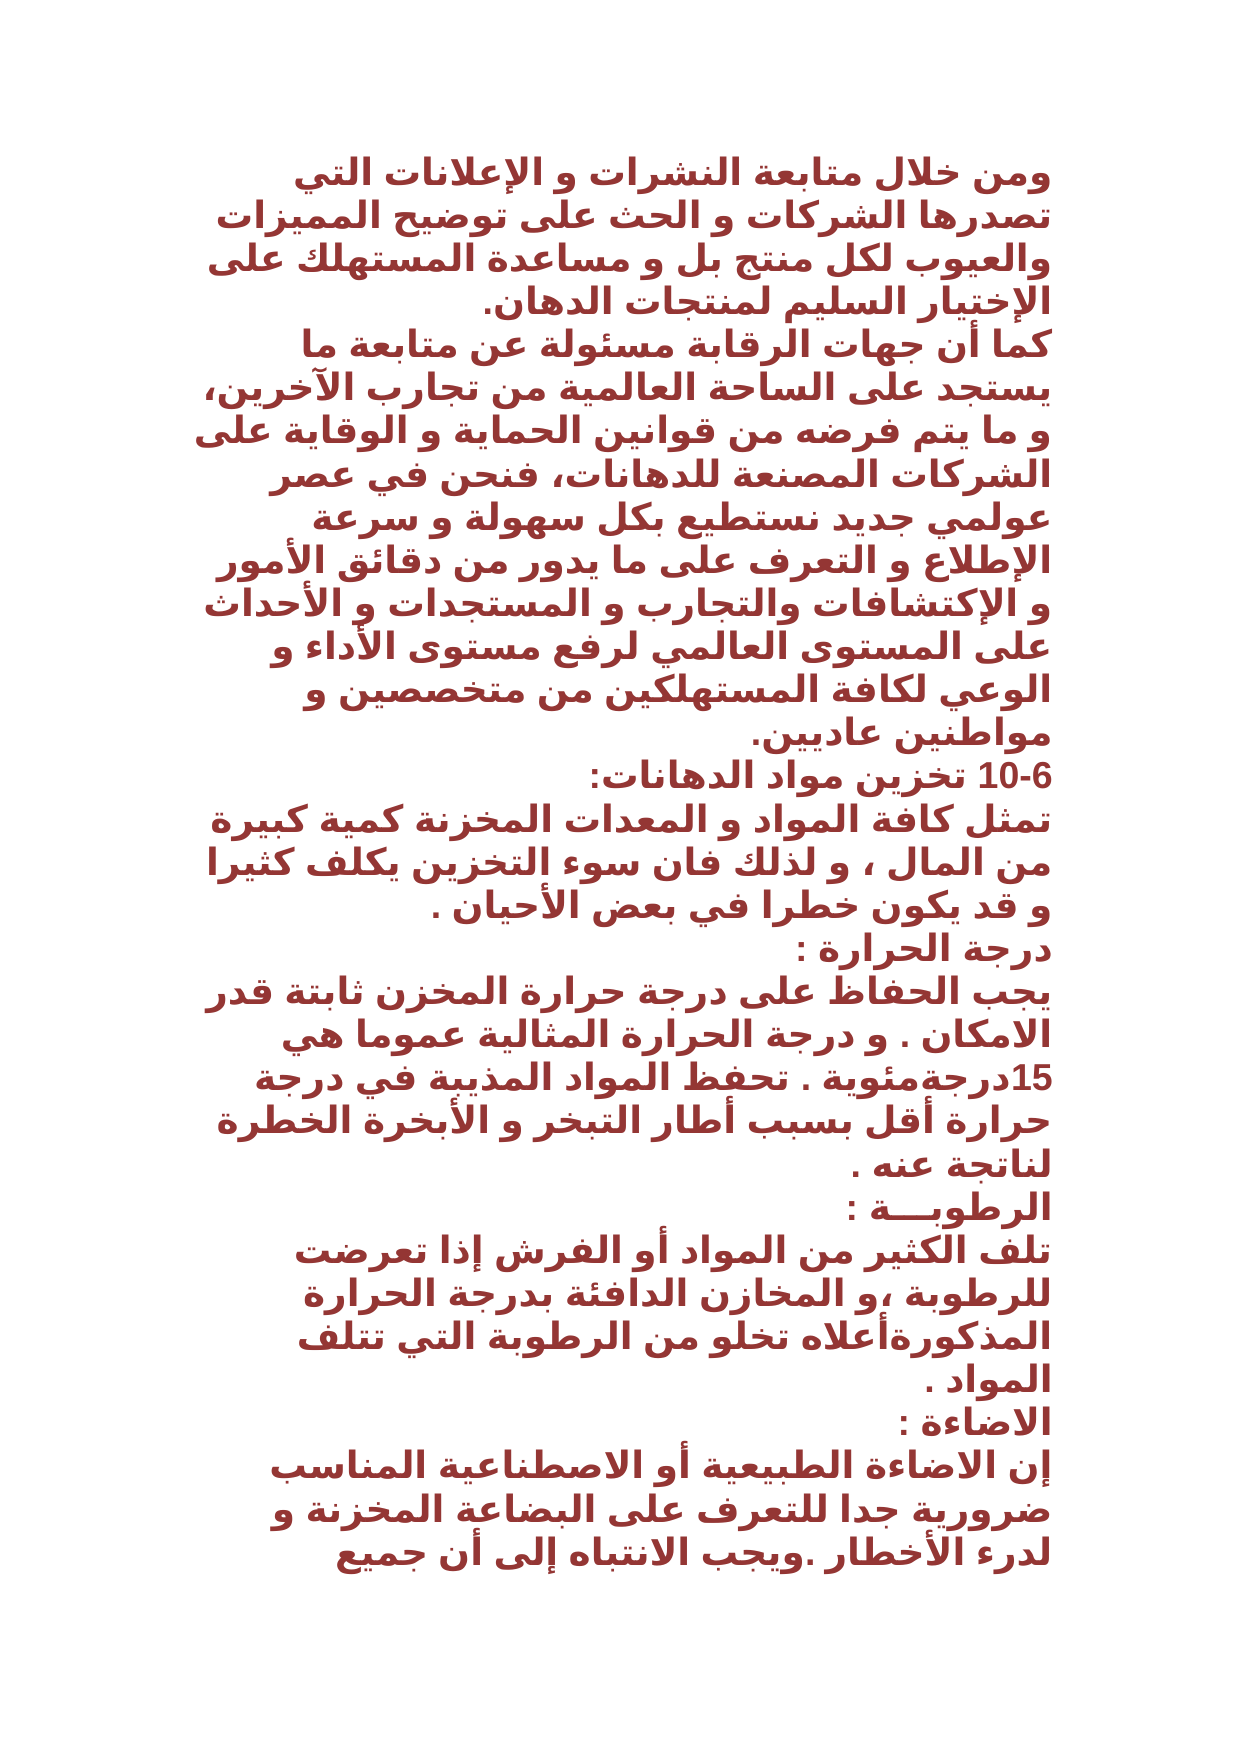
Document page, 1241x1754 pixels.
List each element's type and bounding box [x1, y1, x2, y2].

text [187, 150, 1053, 1573]
